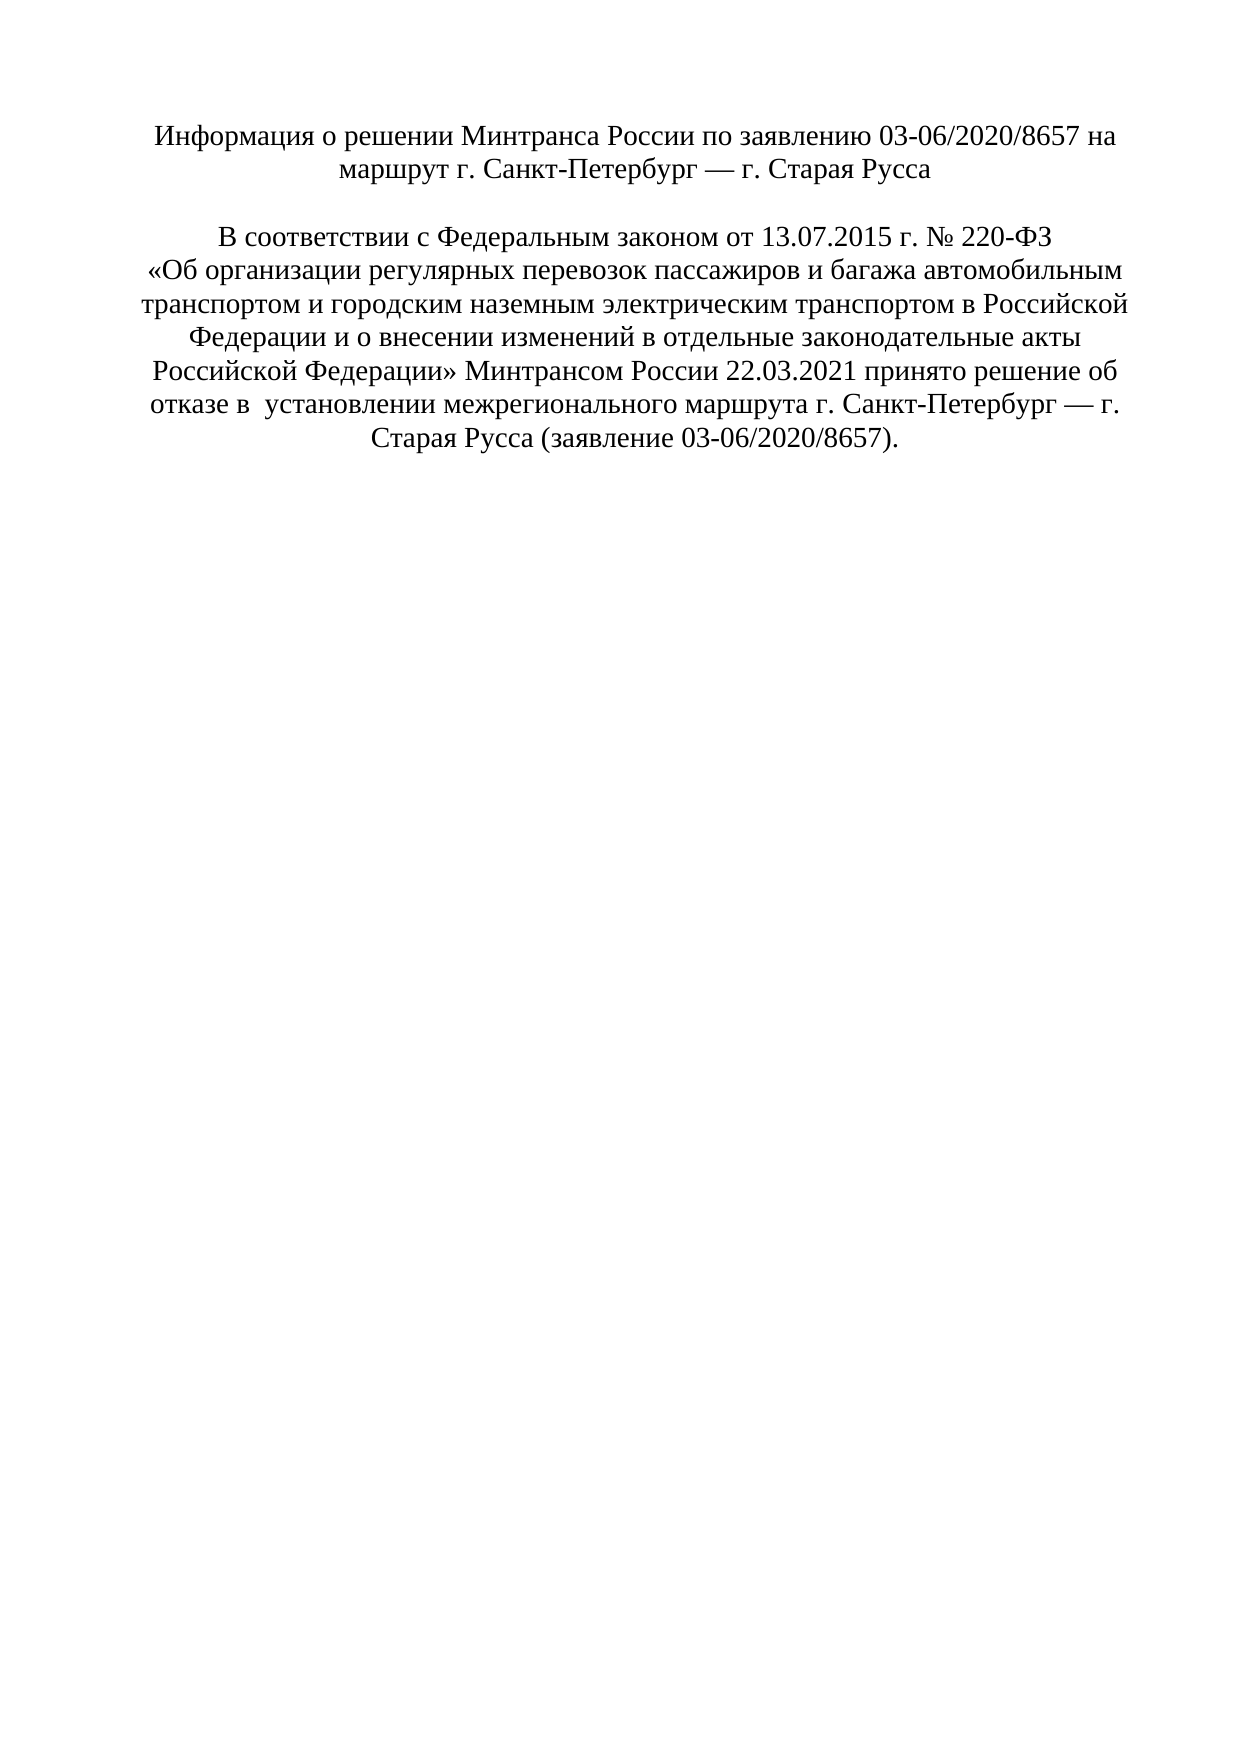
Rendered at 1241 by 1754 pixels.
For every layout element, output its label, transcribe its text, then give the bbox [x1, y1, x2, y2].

text Информация о решении Минтранса России по заявлению 03-06/2020/8657 на маршрут г. Санкт-Петербург — г. Старая Русса [118, 118, 1152, 185]
text В соответствии с Федеральным законом от 13.07.2015 г. № 220-ФЗ «Об организации регулярных перевозок пассажиров и багажа автомобильным транспортом и городским наземным электрическим транспортом в Российской Федерации и о внесении изменений в отдельные законодательные акты Российской Федерации» Минтрансом России 22.03.2021 принято решение об отказе в установлении межрегионального маршрута г. Санкт-Петербург — г. Старая Русса (заявление 03-06/2020/8657). [118, 219, 1152, 453]
